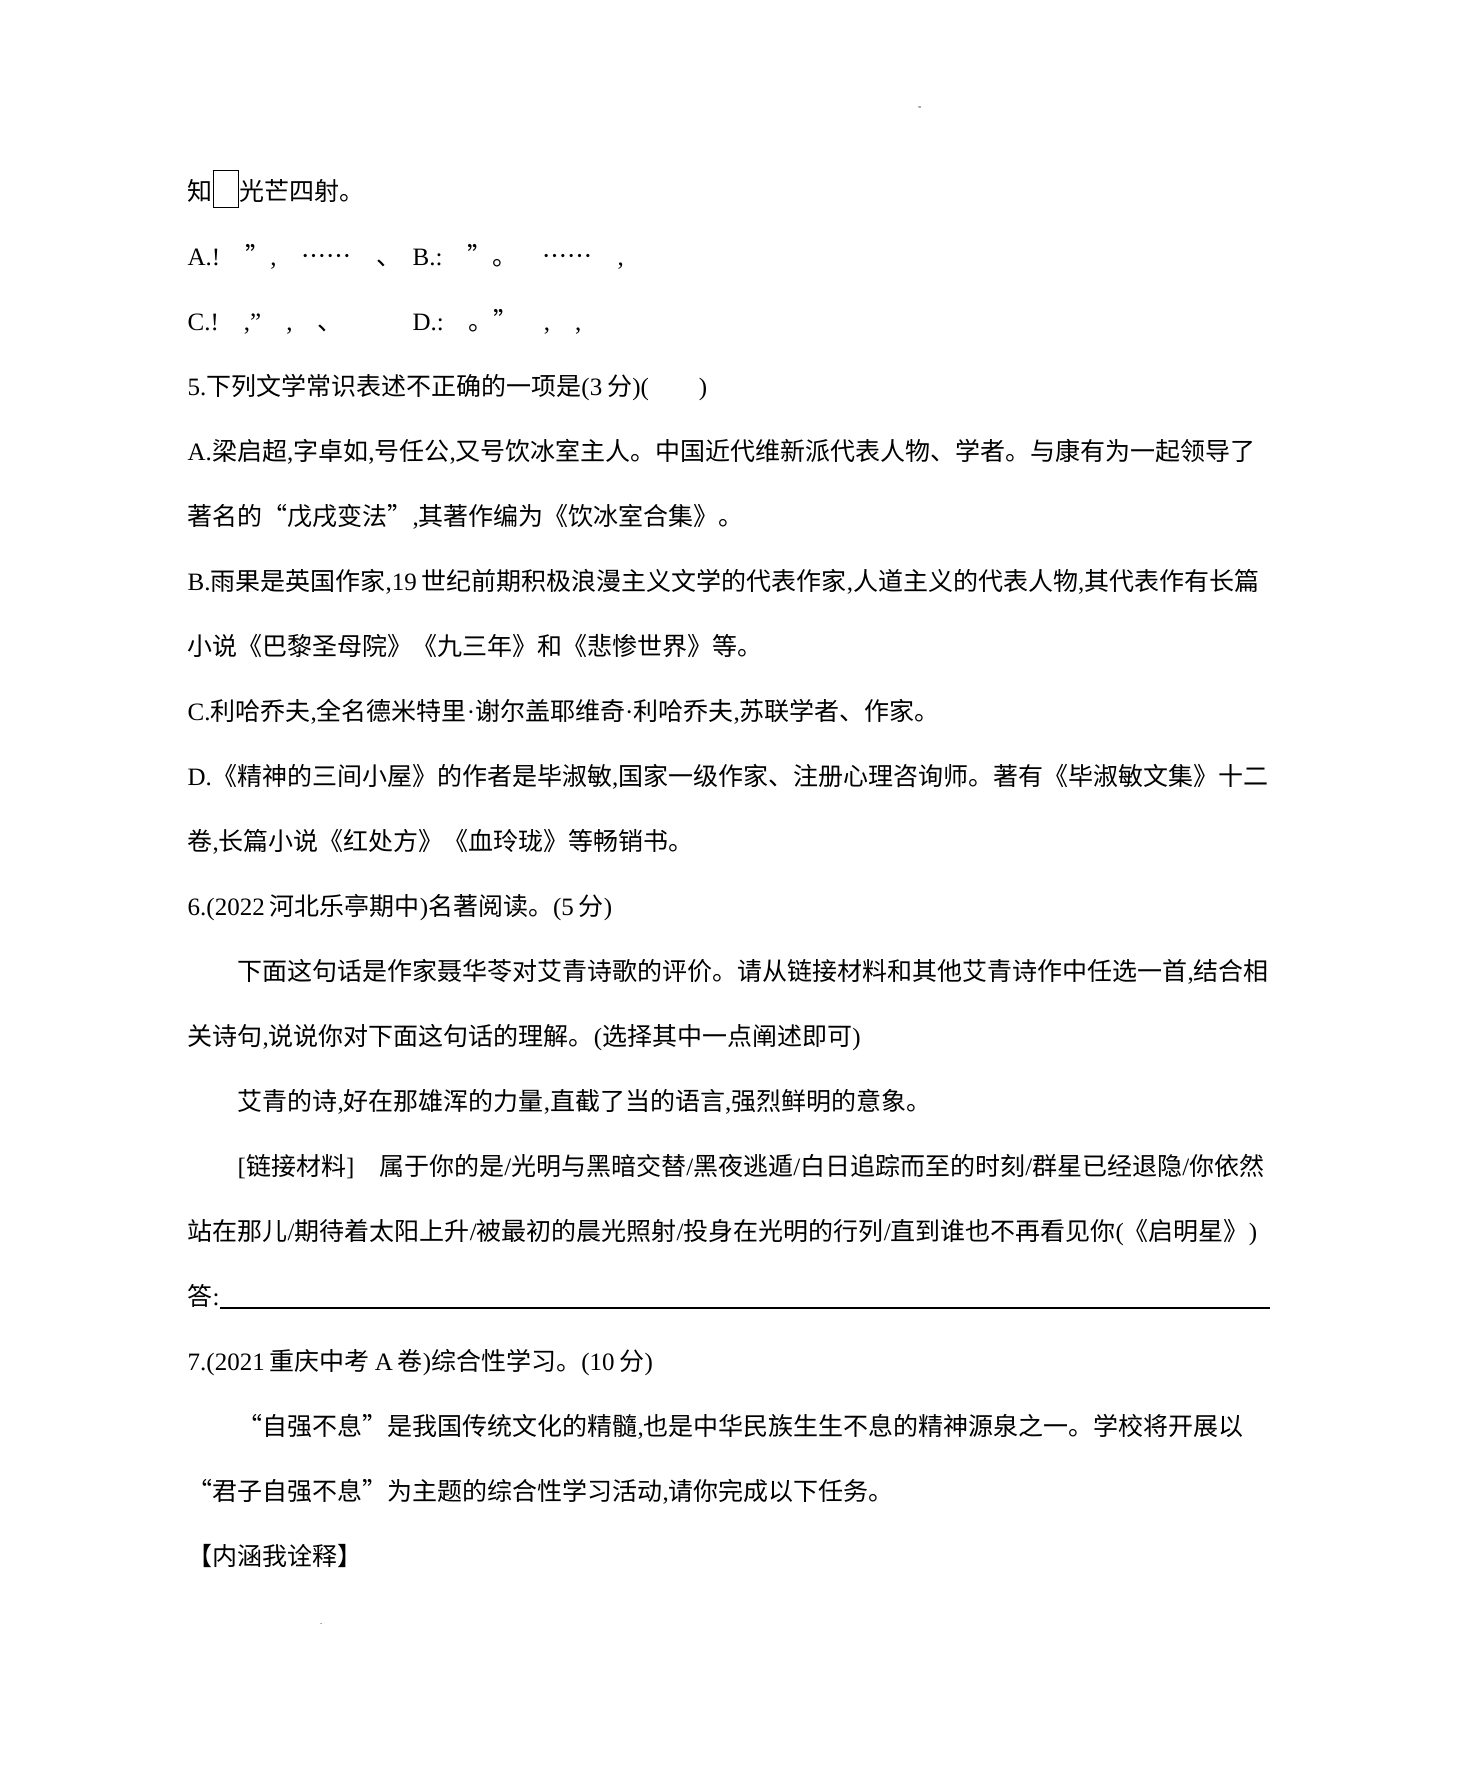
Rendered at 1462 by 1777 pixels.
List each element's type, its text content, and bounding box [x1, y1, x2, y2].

text 答: [187, 1262, 1274, 1327]
text 6.(2022河北乐亭期中)名著阅读。(5分) [187, 872, 1274, 937]
text 7.(2021重庆中考A卷)综合性学习。(10分) [187, 1327, 1274, 1392]
text 下面这句话是作家聂华苓对艾青诗歌的评价。请从链接材料和其他艾青诗作中任选一首,结合相关诗句,说说你对下面这句话的理解。(选择其中一点阐述即可) [187, 937, 1274, 1067]
text 【内涵我诠释】 [187, 1522, 1274, 1587]
text B.雨果是英国作家,19世纪前期积极浪漫主义文学的代表作家,人道主义的代表人物,其代表作有长篇小说《巴黎圣母院》《九三年》和《悲惨世界》等。 [187, 547, 1274, 677]
text 5.下列文学常识表述不正确的一项是(3分)( ) [187, 352, 1274, 417]
text A.! ”, …… 、 B.: ”。 …… , [187, 222, 1274, 287]
text C.利哈乔夫,全名德米特里·谢尔盖耶维奇·利哈乔夫,苏联学者、作家。 [187, 677, 1274, 742]
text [187, 157, 1274, 222]
text [链接材料] 属于你的是/光明与黑暗交替/黑夜逃遁/白日追踪而至的时刻/群星已经退隐/你依然站在那儿/期待着太阳上升/被最初的晨光照射/投身在光明的行列/直到谁也不再看见你(《启明星》) [187, 1132, 1274, 1262]
text “自强不息”是我国传统文化的精髓,也是中华民族生生不息的精神源泉之一。学校将开展以“君子自强不息”为主题的综合性学习活动,请你完成以下任务。 [187, 1392, 1274, 1522]
text 艾青的诗,好在那雄浑的力量,直截了当的语言,强烈鲜明的意象。 [187, 1067, 1274, 1132]
text A.梁启超,字卓如,号任公,又号饮冰室主人。中国近代维新派代表人物、学者。与康有为一起领导了著名的“戊戌变法”,其著作编为《饮冰室合集》。 [187, 417, 1274, 547]
text C.! ,” , 、 D.: 。” , , [187, 287, 1274, 352]
text D.《精神的三间小屋》的作者是毕淑敏,国家一级作家、注册心理咨询师。著有《毕淑敏文集》十二卷,长篇小说《红处方》《血玲珑》等畅销书。 [187, 742, 1274, 872]
